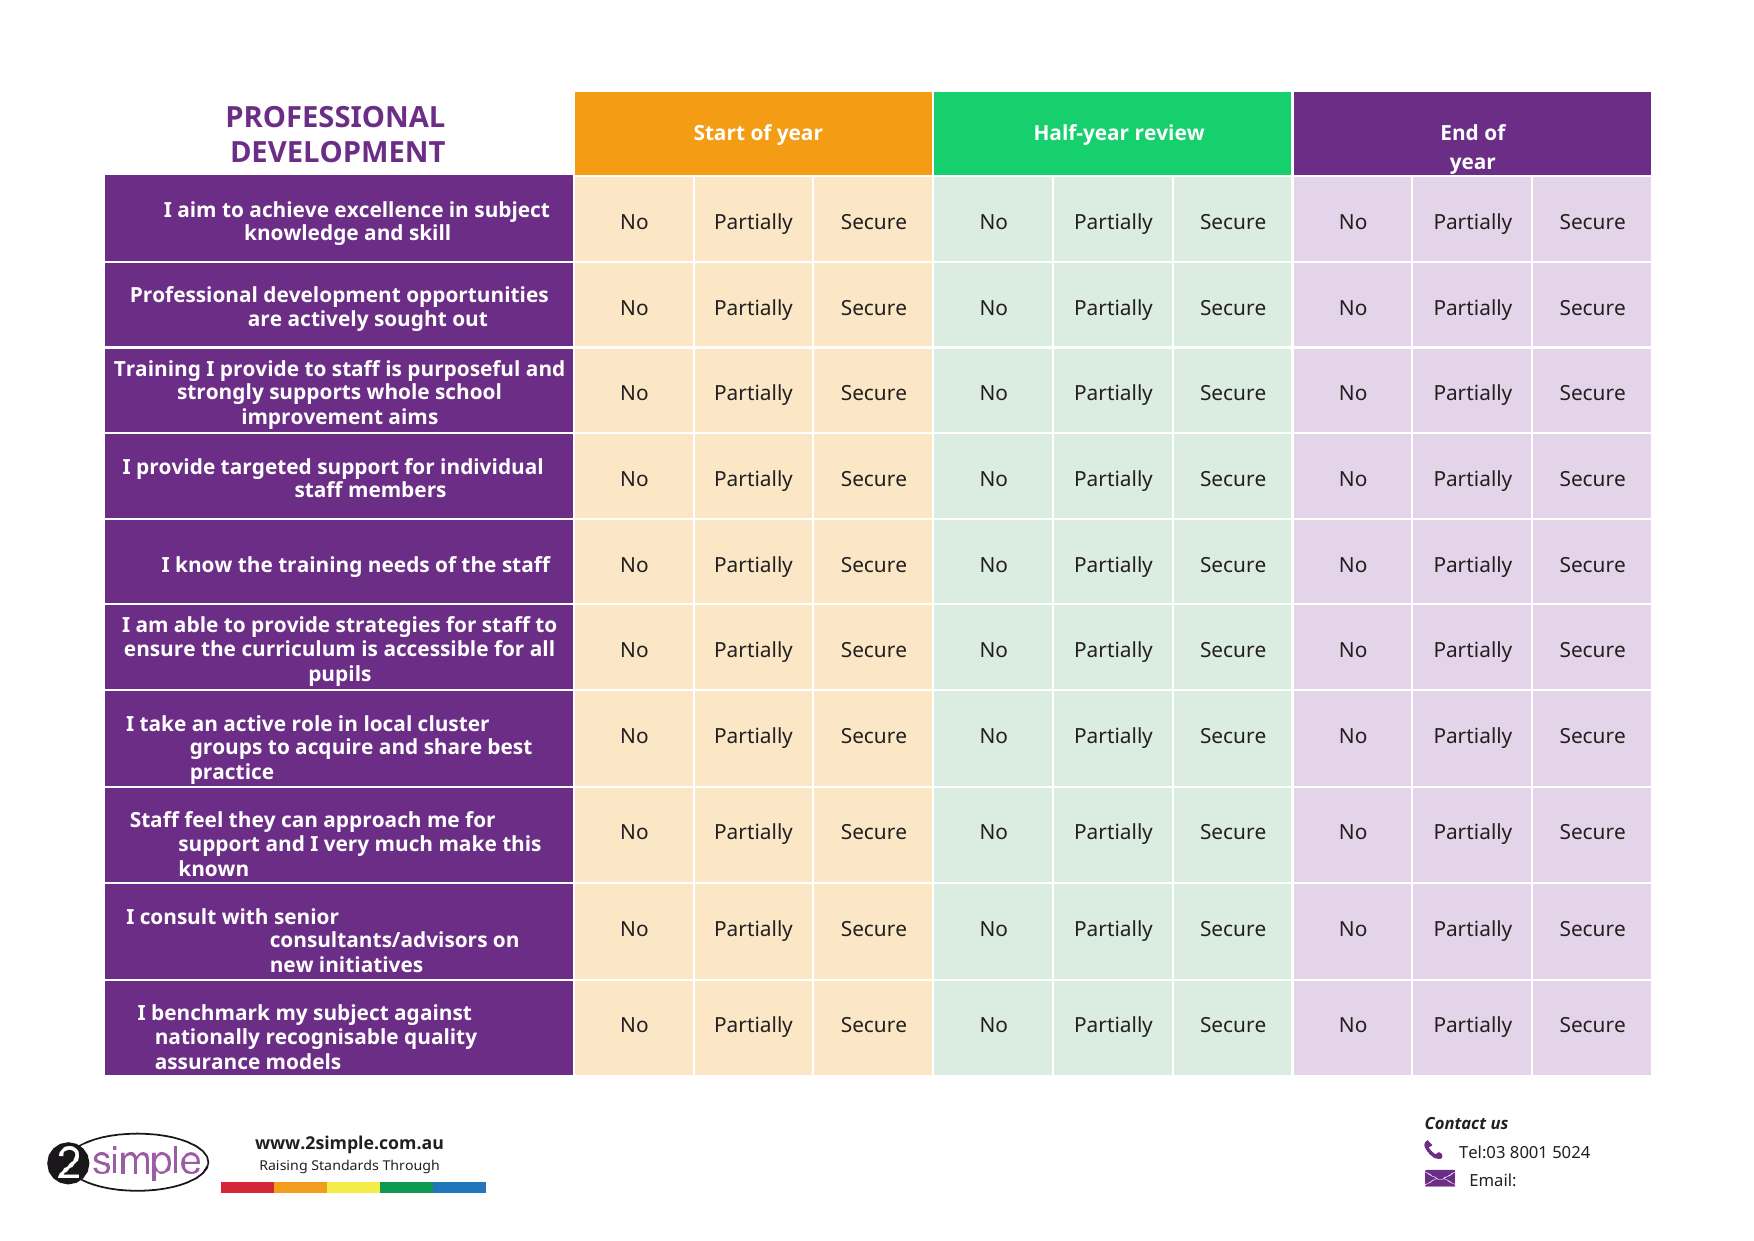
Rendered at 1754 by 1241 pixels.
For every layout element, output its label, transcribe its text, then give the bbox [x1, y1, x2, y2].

table_cell Partially [695, 605, 812, 689]
table_cell Secure [814, 520, 932, 603]
table_cell Partially [1054, 884, 1172, 979]
picture [1424, 1140, 1443, 1159]
table_cell No [1294, 788, 1411, 882]
picture [58, 1146, 79, 1178]
table_cell Partially [1054, 349, 1172, 432]
table_cell Partially [1054, 263, 1172, 346]
table_header Half-year review [934, 92, 1291, 175]
table_cell No [934, 691, 1052, 786]
table_cell No [934, 605, 1052, 689]
table_cell No [1294, 884, 1411, 979]
table_cell No [575, 177, 693, 261]
table_cell Secure [814, 884, 932, 979]
table_cell Partially [1413, 884, 1531, 979]
table_cell Secure [1533, 884, 1651, 979]
table_cell Secure [1174, 605, 1291, 689]
table_cell Partially [695, 884, 812, 979]
table_cell Secure [814, 177, 932, 261]
table_cell Secure [1174, 884, 1291, 979]
table_cell Secure [814, 788, 932, 882]
table_cell Partially [1054, 605, 1172, 689]
table_cell No [934, 981, 1052, 1075]
table_cell Secure [1533, 788, 1651, 882]
table_cell Secure [1174, 349, 1291, 432]
table_cell No [1294, 263, 1411, 346]
table_cell Partially [1413, 981, 1531, 1075]
table_cell Secure [1533, 263, 1651, 346]
table_cell Partially [695, 691, 812, 786]
table_header End of year [1294, 92, 1651, 175]
table_cell Partially [1413, 177, 1531, 261]
table_cell Staff feel they can approach me for support and I very much make this known [105, 788, 573, 882]
table_cell No [1294, 349, 1411, 432]
table_cell Secure [814, 981, 932, 1075]
table_cell Secure [1533, 981, 1651, 1075]
table_cell No [575, 520, 693, 603]
table_cell No [1294, 691, 1411, 786]
table_cell Partially [1054, 691, 1172, 786]
table_cell Partially [1413, 349, 1531, 432]
table_cell Secure [1174, 177, 1291, 261]
table_cell Secure [1174, 691, 1291, 786]
table_cell Partially [695, 981, 812, 1075]
picture [93, 1152, 110, 1174]
table_cell Partially [1413, 263, 1531, 346]
table_cell No [575, 691, 693, 786]
table_cell No [575, 263, 693, 346]
table_cell I am able to provide strategies for staff to ensure the curriculum is accessible for all pupils [105, 605, 573, 689]
table_cell No [575, 981, 693, 1075]
table_cell Secure [1174, 788, 1291, 882]
table_cell No [1294, 177, 1411, 261]
table_cell No [934, 349, 1052, 432]
table_cell No [575, 434, 693, 518]
table_cell No [1294, 605, 1411, 689]
table_cell No [1294, 434, 1411, 518]
table_cell Secure [1533, 349, 1651, 432]
table_cell Secure [1533, 691, 1651, 786]
table_cell No [934, 520, 1052, 603]
table_cell No [575, 349, 693, 432]
picture [152, 1152, 171, 1181]
table_cell Partially [1413, 605, 1531, 689]
table_cell Secure [1174, 981, 1291, 1075]
table_cell Partially [1413, 788, 1531, 882]
picture [1424, 1169, 1456, 1187]
table_cell No [1294, 520, 1411, 603]
table_cell Secure [814, 349, 932, 432]
table_cell Secure [814, 263, 932, 346]
table_cell I take an active role in local cluster groups to acquire and share best practice [105, 691, 573, 786]
table_cell Secure [1533, 434, 1651, 518]
table_cell Partially [695, 177, 812, 261]
table_cell Secure [1174, 263, 1291, 346]
picture [121, 1152, 149, 1174]
table_cell Secure [1533, 177, 1651, 261]
table_cell No [934, 434, 1052, 518]
table_cell No [575, 605, 693, 689]
table_cell Secure [1533, 520, 1651, 603]
table_cell I benchmark my subject against nationally recognisable quality assurance models [105, 981, 573, 1075]
table_cell Partially [695, 434, 812, 518]
table_cell Secure [814, 691, 932, 786]
table_cell Partially [1054, 788, 1172, 882]
table_cell No [934, 788, 1052, 882]
table_cell No [934, 177, 1052, 261]
table_cell Secure [1174, 520, 1291, 603]
table_cell I provide targeted support for individual staff members [105, 434, 573, 518]
table_cell Partially [1413, 434, 1531, 518]
table_cell No [575, 884, 693, 979]
table_cell Partially [695, 788, 812, 882]
picture [181, 1152, 200, 1174]
table_cell I aim to achieve excellence in subject knowledge and skill [105, 175, 573, 261]
table_header Start of year [575, 92, 932, 175]
table_cell No [934, 884, 1052, 979]
table_cell Professional development opportunities are actively sought out [105, 263, 573, 346]
table_cell Partially [1413, 691, 1531, 786]
table_cell Partially [695, 263, 812, 346]
table_cell No [575, 788, 693, 882]
table_cell Secure [1174, 434, 1291, 518]
table_cell No [1294, 981, 1411, 1075]
table_cell Partially [1413, 520, 1531, 603]
table_cell Training I provide to staff is purposeful and strongly supports whole school improvement aims [105, 349, 573, 432]
table_header PROFESSIONAL DEVELOPMENT [104, 90, 573, 175]
table_cell Partially [1054, 177, 1172, 261]
table_cell Secure [1533, 605, 1651, 689]
table_cell Secure [814, 605, 932, 689]
table_cell Secure [814, 434, 932, 518]
table_cell I consult with senior consultants/advisors on new initiatives [105, 884, 573, 979]
table_cell No [934, 263, 1052, 346]
table_cell Partially [1054, 981, 1172, 1075]
table_cell Partially [1054, 434, 1172, 518]
table_cell I know the training needs of the staff [105, 520, 573, 603]
table_cell Partially [1054, 520, 1172, 603]
table_cell Partially [695, 520, 812, 603]
table_cell Partially [695, 349, 812, 432]
